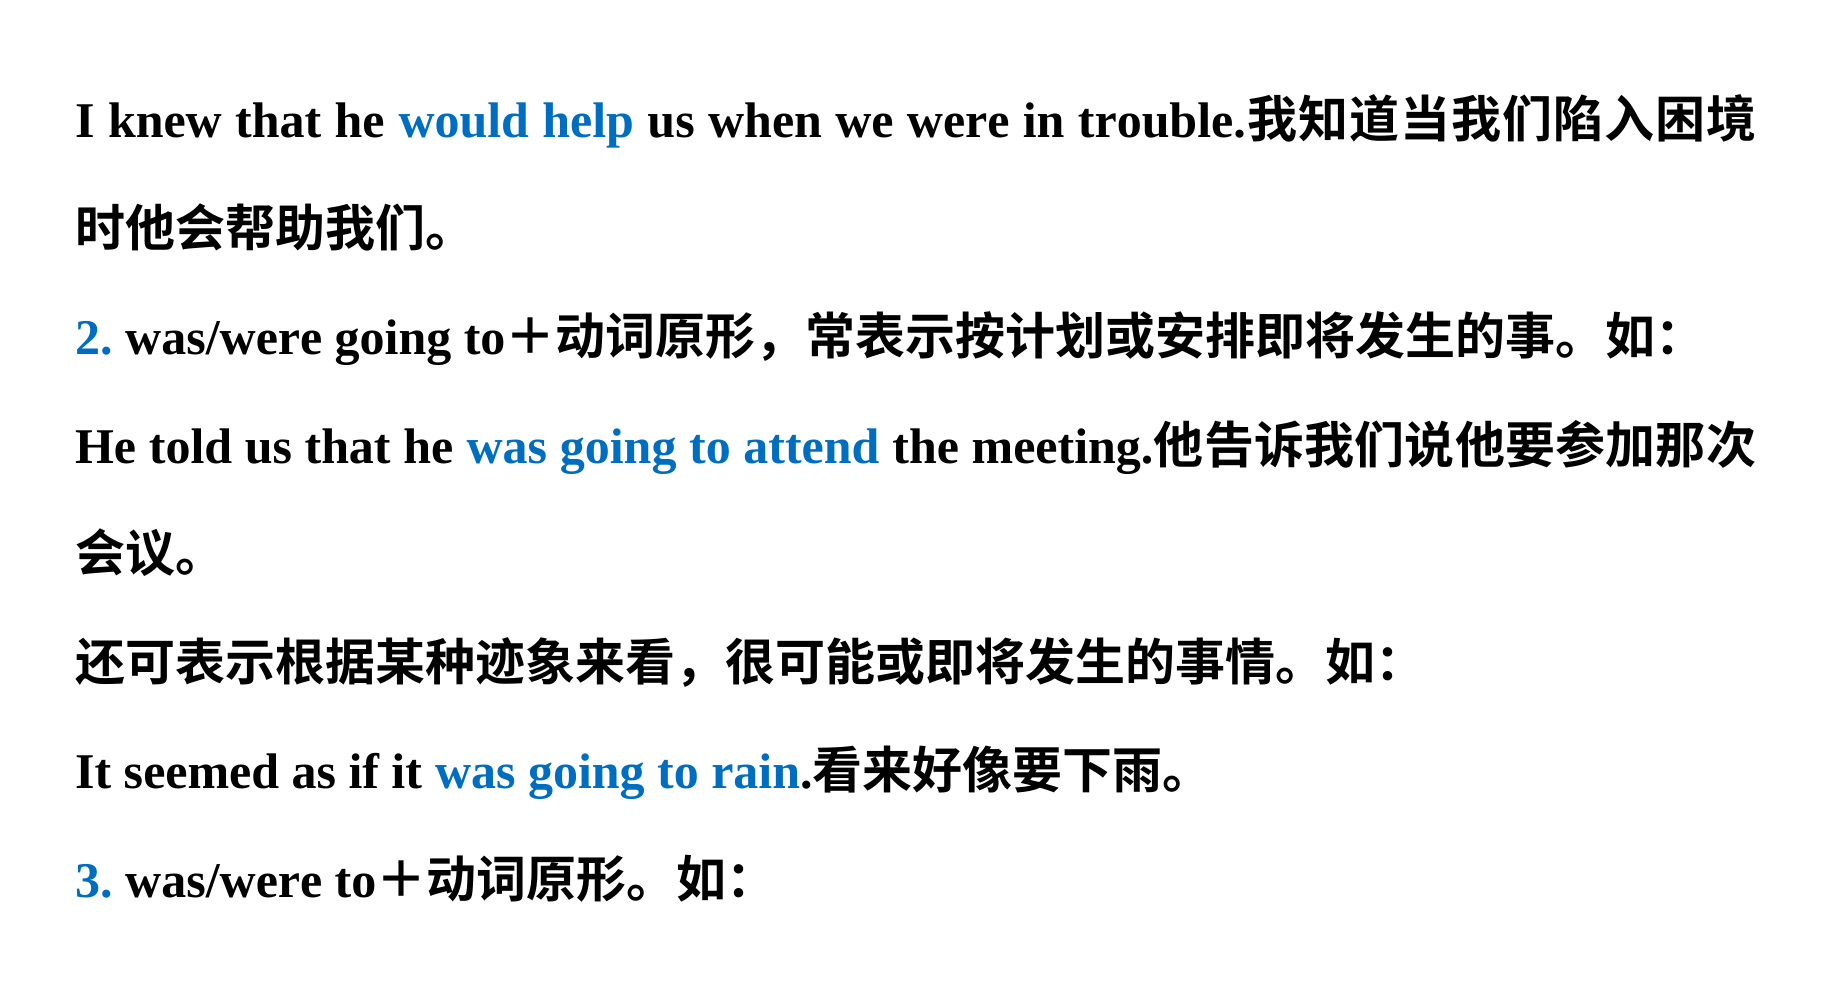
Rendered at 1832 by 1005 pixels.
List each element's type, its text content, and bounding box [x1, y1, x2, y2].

text 2. was/were going to＋动词原形，常表示按计划或安排即将发生的事。如： [75, 297, 1756, 369]
text 3. was/were to＋动词原形。如： [75, 839, 1756, 912]
text It seemed as if it was going to rain.看来好像要下雨。 [75, 731, 1756, 803]
text He told us that he was going to attend the meeting.他告诉我们说他要参加那次会议。 [75, 405, 1756, 586]
text I knew that he would help us when we were in trouble.我知道当我们陷入困境时他会帮助我们。 [75, 79, 1756, 261]
text 还可表示根据某种迹象来看，很可能或即将发生的事情。如： [75, 622, 1756, 695]
